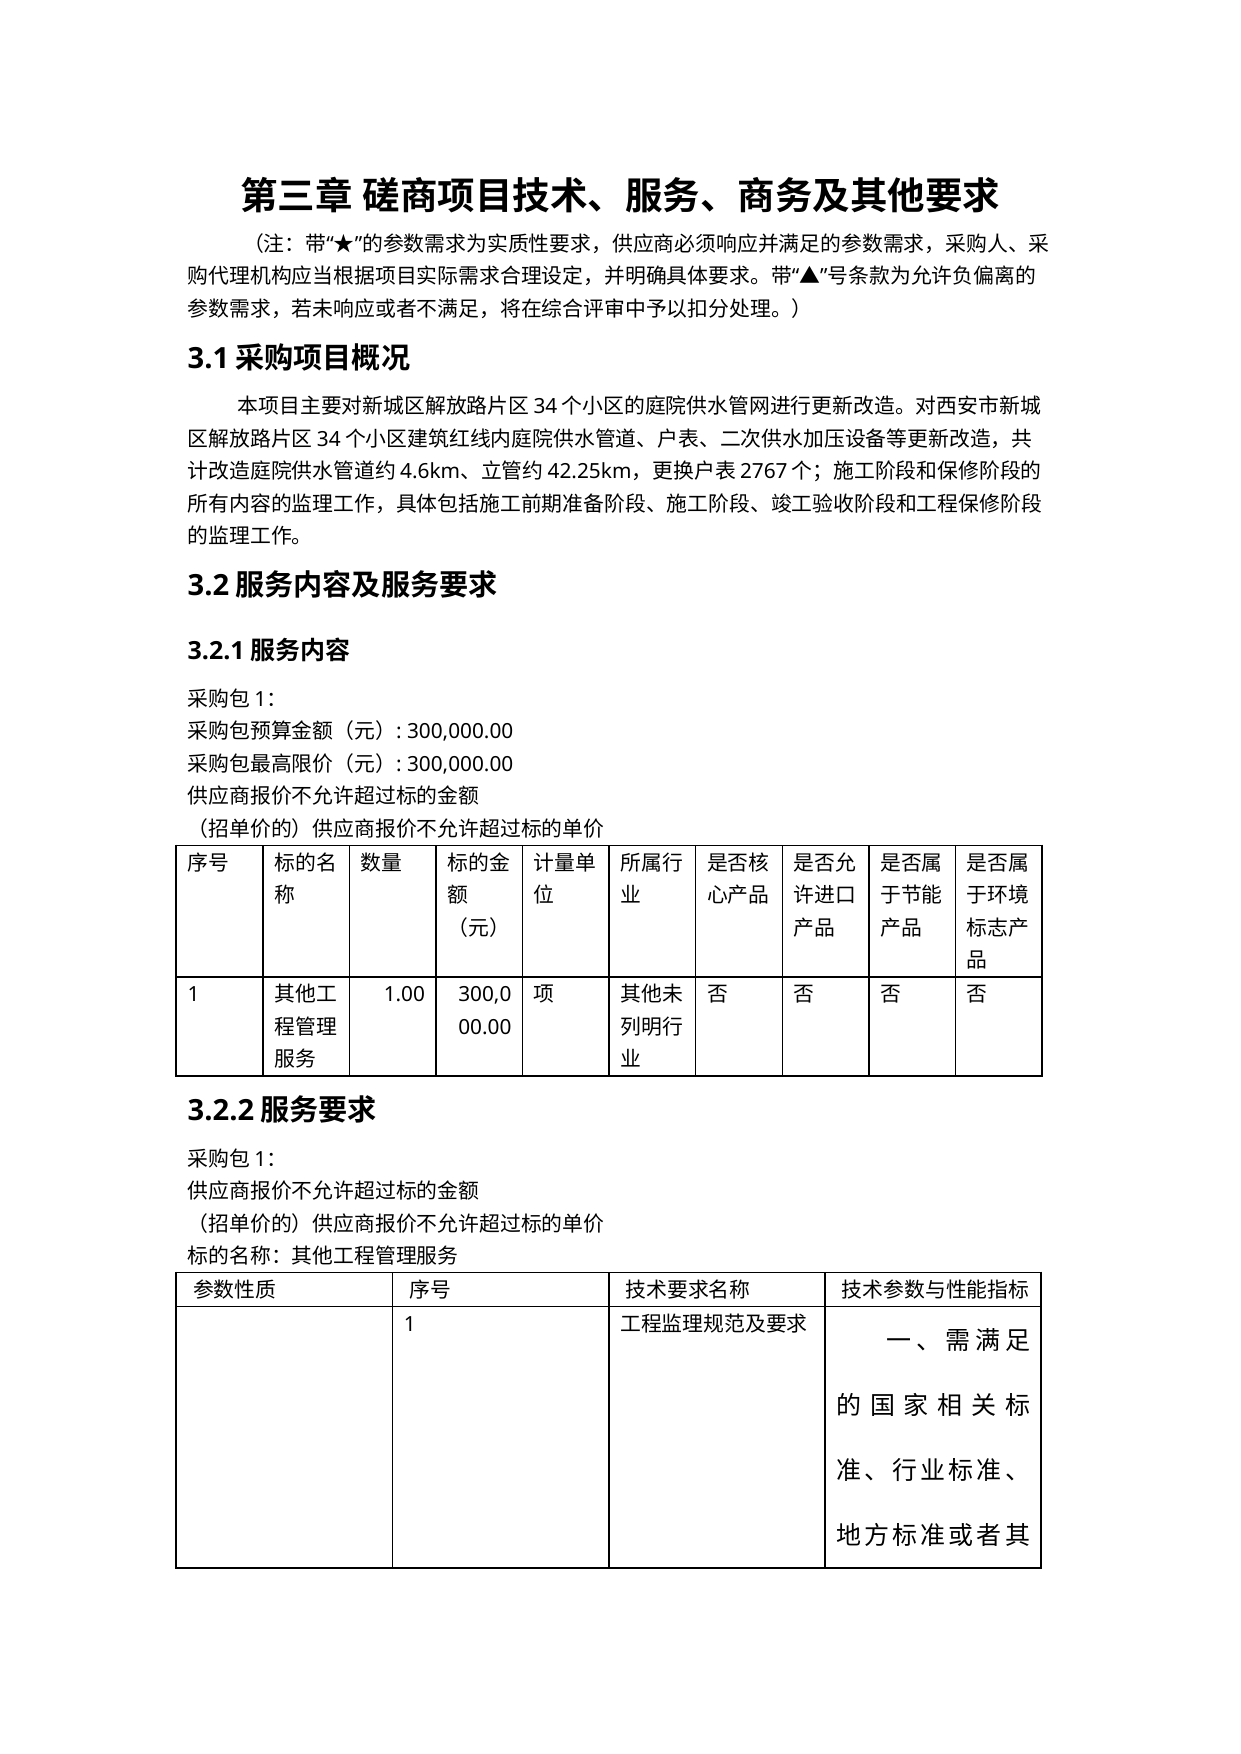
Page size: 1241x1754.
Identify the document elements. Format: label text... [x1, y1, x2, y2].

table_header 序号 [177, 846, 262, 976]
table_header 是否属于节能产品 [870, 846, 955, 976]
table_header 数量 [350, 846, 435, 976]
table_cell 工程监理规范及要求 [610, 1307, 824, 1567]
text 3.2.2服务要求 [187, 1077, 1053, 1142]
text 供应商报价不允许超过标的金额 [187, 1174, 1053, 1207]
table_header 技术要求名称 [610, 1273, 824, 1306]
table_header 标的名称 [264, 846, 349, 976]
table_cell 1.00 [350, 978, 435, 1075]
table_header 是否核心产品 [696, 846, 782, 976]
table_header 技术参数与性能指标 [826, 1273, 1040, 1306]
text 3.2.1服务内容 [187, 617, 1053, 682]
table_cell 否 [783, 978, 868, 1075]
table_header 序号 [393, 1273, 608, 1306]
table_cell 否 [870, 978, 955, 1075]
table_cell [826, 1307, 1040, 1567]
text 采购包1： [187, 1142, 1053, 1174]
table_header 计量单位 [523, 846, 608, 976]
text 标的名称：其他工程管理服务 [187, 1239, 1053, 1272]
text 第三章 磋商项目技术、服务、商务及其他要求 [187, 162, 1053, 227]
text 供应商报价不允许超过标的金额 [187, 779, 1053, 812]
table_cell 300,000.00 [437, 978, 522, 1075]
table_cell 其他未列明行业 [610, 978, 695, 1075]
table_header 所属行业 [610, 846, 695, 976]
table_cell 1 [393, 1307, 608, 1567]
table_cell 1 [177, 978, 262, 1075]
table_header 标的金额 （元） [437, 846, 522, 976]
table_cell 否 [696, 978, 782, 1075]
text （注：带“★”的参数需求为实质性要求，供应商必须响应并满足的参数需求，采购人、采购代理机构应当根据项目实际需求合理设定，并明确具体要求。带“▲”号条款为允许负偏离的参数需求，若未响应或者不满足，将在综合评审中予以扣分处理。） [187, 227, 1053, 324]
table_header 参数性质 [177, 1273, 392, 1306]
table_header 是否属于环境标志产品 [956, 846, 1041, 976]
table_cell 否 [956, 978, 1041, 1075]
text 本项目主要对新城区解放路片区34个小区的庭院供水管网进行更新改造。对西安市新城区解放路片区34个小区建筑红线内庭院供水管道、户表、二次供水加压设备等更新改造，共计改造庭院供水管道约4.6km、立管约42.25km，更换户表2767个；施工阶段和保修阶段的所有内容的监理工作，具体包括施工前期准备阶段、施工阶段、竣工验收阶段和工程保修阶段的监理工作。 [187, 389, 1053, 552]
text 3.2服务内容及服务要求 [187, 552, 1053, 617]
text 采购包最高限价（元）: 300,000.00 [187, 747, 1053, 779]
table_header 是否允许进口产品 [783, 846, 868, 976]
table_cell 项 [523, 978, 608, 1075]
text （招单价的）供应商报价不允许超过标的单价 [187, 812, 1053, 844]
text 3.1采购项目概况 [187, 324, 1053, 389]
text （招单价的）供应商报价不允许超过标的单价 [187, 1207, 1053, 1239]
text 采购包预算金额（元）: 300,000.00 [187, 714, 1053, 747]
table_cell 其他工程管理服务 [264, 978, 349, 1075]
text 采购包1： [187, 682, 1053, 714]
table_cell [177, 1307, 392, 1567]
